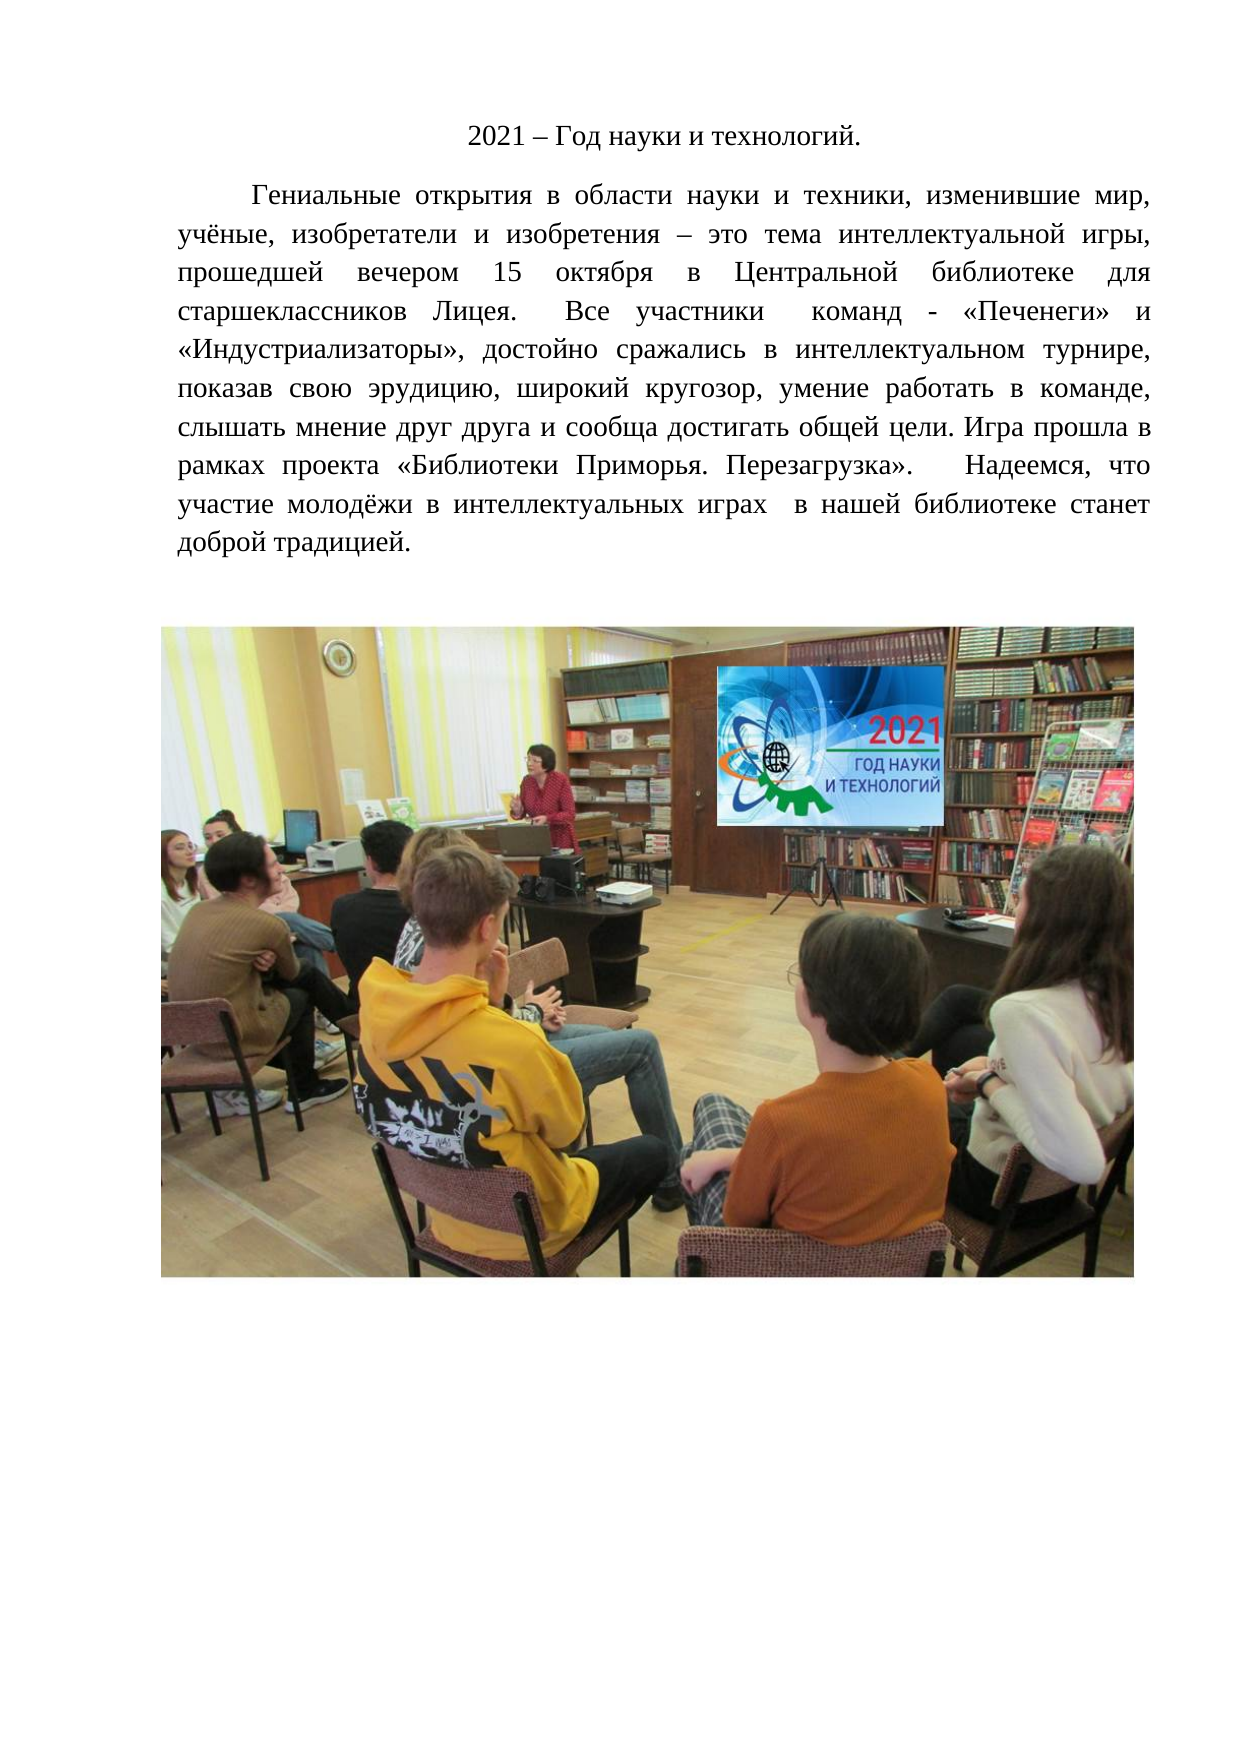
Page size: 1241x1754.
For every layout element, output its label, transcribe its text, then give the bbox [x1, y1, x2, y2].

text Гениальные открытия в области науки и техники, изменившие мир, учёные, изобретатели и изобретения – это тема интеллектуальной игры, прошедшей вечером 15 октября в Центральной библиотеке для старшеклассников Лицея. Все участники команд - «Печенеги» и «Индустриализаторы», достойно сражались в интеллектуальном турнире, показав свою эрудицию, широкий кругозор, умение работать в команде, слышать мнение друг друга и сообща достигать общей цели. Игра прошла в рамках проекта «Библиотеки Приморья. Перезагрузка». Надеемся, что участие молодёжи в интеллектуальных играх в нашей библиотеке станет доброй традицией. [177, 177, 1152, 558]
text 2021 – Год науки и технологий. [177, 118, 1152, 152]
picture [161, 585, 1136, 1317]
